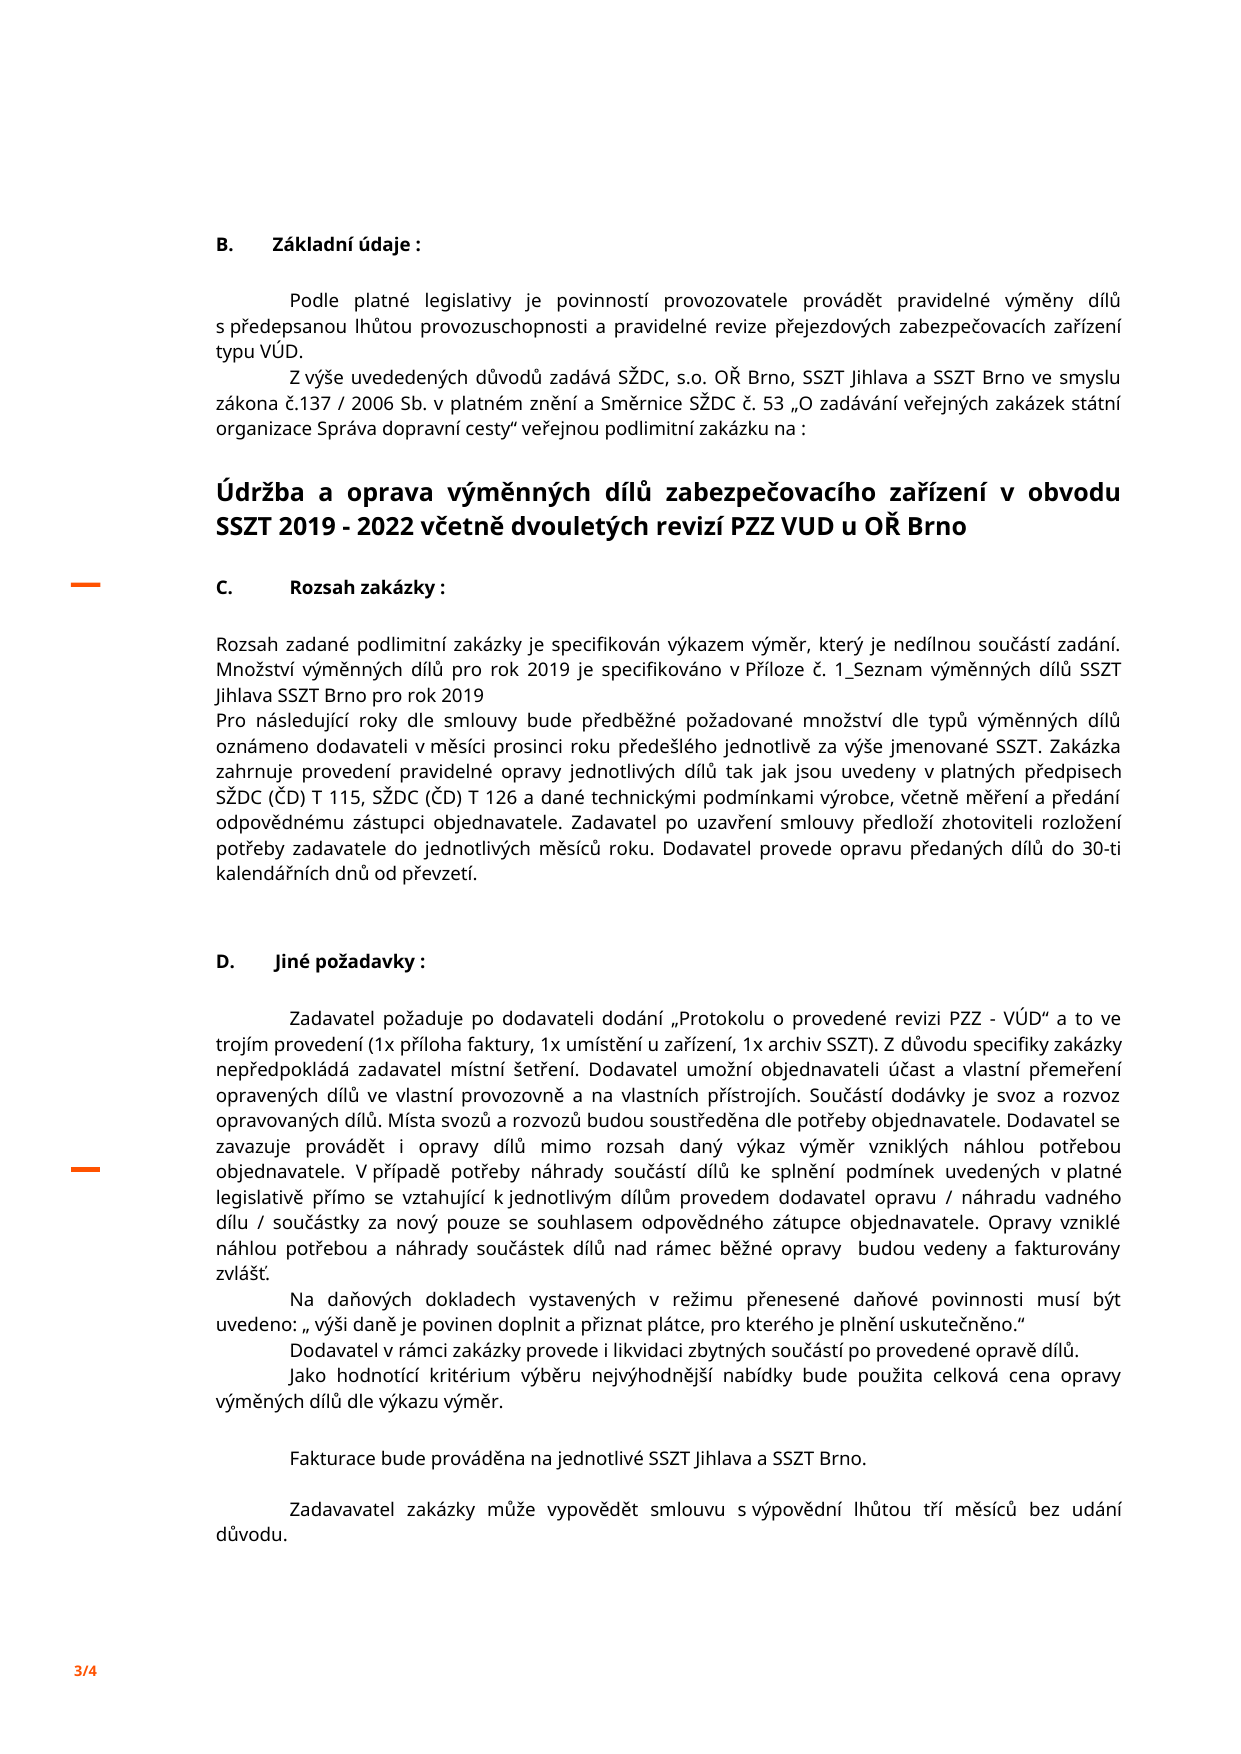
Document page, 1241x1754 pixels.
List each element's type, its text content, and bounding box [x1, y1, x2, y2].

text Na daňových dokladech vystavených v režimu přenesené daňové povinnosti musí být uvedeno: „ výši daně je povinen doplnit a přiznat plátce, pro kterého je plnění uskutečněno.“ [216, 1286, 1122, 1337]
text Údržba a oprava výměnných dílů zabezpečovacího zařízení v obvodu SSZT 2019 - 2022 včetně dvouletých revizí PZZ VUD u OŘ Brno [216, 475, 1122, 543]
text Zadavavatel zakázky může vypovědět smlouvu s výpovědní lhůtou tří měsíců bez udání důvodu. [216, 1496, 1122, 1547]
text Podle platné legislativy je povinností provozovatele provádět pravidelné výměny dílů s předepsanou lhůtou provozuschopnosti a pravidelné revize přejezdových zabezpečovacích zařízení typu VÚD. [216, 288, 1122, 364]
text Pro následující roky dle smlouvy bude předběžné požadované množství dle typů výměnných dílů oznámeno dodavateli v měsíci prosinci roku předešlého jednotlivě za výše jmenované SSZT. Zakázka zahrnuje provedení pravidelné opravy jednotlivých dílů tak jak jsou uvedeny v platných předpisech SŽDC (ČD) T 115, SŽDC (ČD) T dané technickými podmínkami výrobce, včetně měření a předání odpovědnému zástupci objednavatele. Zadavatel po uzavření smlouvy předloží zhotoviteli rozložení potřeby zadavatele do jednotlivých měsíců roku. Dodavatel provede opravu předaných dílů do 30-ti kalendářních dnů od převzetí. [216, 708, 1122, 886]
text Zadavatel požaduje po dodavateli dodání „Protokolu o provedené revizi PZZ - VÚD“ a to ve trojím provedení (1x příloha faktury, 1x umístění u zařízení, 1x archiv SSZT). Z důvodu specifiky zakázky nepředpokládá zadavatel místní šetření. Dodavatel umožní objednavateli účast a vlastní přemeření opravených dílů ve vlastní provozovně a na vlastních přístrojích. Součástí dodávky je svoz a rozvoz opravovaných dílů. Místa svozů a rozvozů budou soustředěna dle potřeby objednavatele. Dodavatel se zavazuje provádět i opravy dílů mimo rozsah daný výkaz výměr vzniklých náhlou potřebou objednavatele. V případě potřeby náhrady součástí dílů ke splnění podmínek uvedených v platné legislativě přímo se vztahující k jednotlivým dílům provedem dodavatel opravu / náhradu vadného dílu / součástky za nový pouze se souhlasem odpovědného zátupce objednavatele. Opravy vzniklé náhlou potřebou a náhrady součástek dílů nad rámec běžné opravy budou vedeny a fakturovány zvlášť. [216, 1006, 1122, 1286]
text Z výše uvededených důvodů zadává SŽDC, s.o. OŘ Brno, SSZT Jihlava a SSZT Brno ve smyslu zákona č.137 / 2006 Sb. v platném znění a Směrnice SŽDC č. 53 „O zadávání veřejných zakázek státní organizace Správa dopravní cesty“ veřejnou podlimitní zakázku na : [216, 364, 1122, 441]
text C. Rozsah zakázky : [216, 574, 1122, 600]
text Rozsah zadané podlimitní zakázky je specifikován výkazem výměr, který je nedílnou součástí zadání. Množství výměnných dílů pro rok 2019 je specifikováno v Příloze č. 1_Seznam výměnných dílů SSZT Jihlava SSZT Brno pro rok 2019 [216, 631, 1122, 708]
text Dodavatel v rámci zakázky provede i likvidaci zbytných součástí po provedené opravě dílů. [216, 1337, 1122, 1363]
text Fakturace bude prováděna na jednotlivé SSZT Jihlava a SSZT Brno. [216, 1445, 1122, 1471]
text B. Základní údaje : [216, 231, 1122, 256]
text D. Jiné požadavky : [216, 949, 1122, 974]
text Jako hodnotící kritérium výběru nejvýhodnější nabídky bude použita celková cena opravy výměných dílů dle výkazu výměr. [216, 1363, 1122, 1414]
